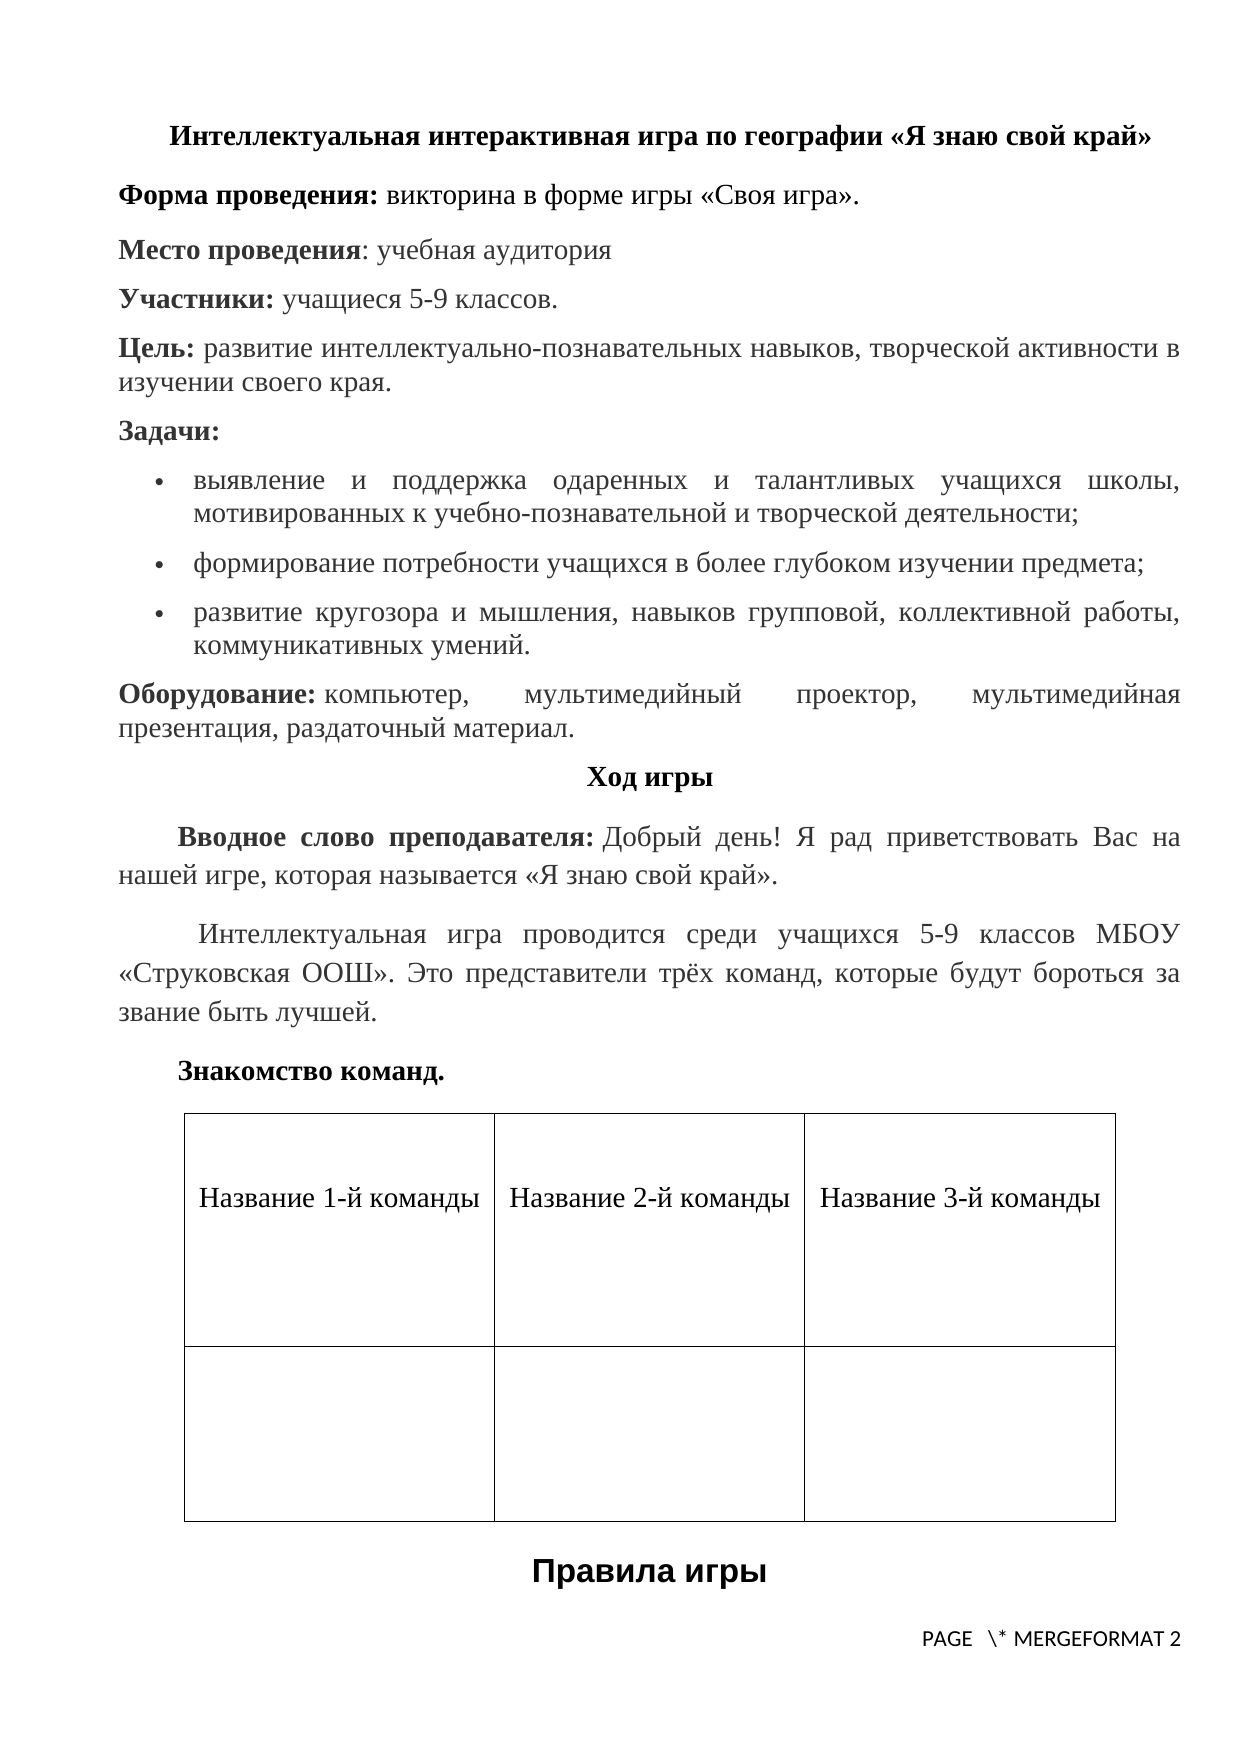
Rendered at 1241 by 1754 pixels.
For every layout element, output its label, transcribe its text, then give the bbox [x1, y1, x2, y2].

text Ход игры [118, 759, 1181, 793]
table_header Название 2-й команды [495, 1114, 804, 1346]
list формирование потребности учащихся в более глубоком изучении предмета; [156, 545, 1181, 578]
text Участники: учащиеся 5-9 классов. [118, 281, 1181, 314]
list развитие кругозора и мышления, навыков групповой, коллективной работы, коммуникативных умений. [156, 594, 1181, 661]
text Место проведения: учебная аудитория [118, 232, 1181, 265]
table_cell [495, 1347, 804, 1521]
list выявление и поддержка одаренных и талантливых учащихся школы, мотивированных к учебно-познавательной и творческой деятельности; [156, 462, 1181, 529]
text Интеллектуальная интерактивная игра по географии «Я знаю свой край» [118, 118, 1181, 152]
text Цель: развитие интеллектуально-познавательных навыков, творческой активности в изучении своего края. [118, 330, 1181, 397]
text Интеллектуальная игра проводится среди учащихся 5-9 классов МБОУ «Струковская ООШ». Это представители трёх команд, которые будут бороться за звание быть лучшей. [118, 989, 1181, 1027]
table_cell [805, 1347, 1115, 1521]
table_header Название 3-й команды [805, 1114, 1115, 1346]
text Правила игры [118, 1551, 1181, 1590]
text Задачи: [118, 413, 1181, 446]
text Вводное слово преподавателя: Добрый день! Я рад приветствовать Вас на нашей игре, которая называется «Я знаю свой край». [118, 819, 1181, 891]
table_header Название 1-й команды [185, 1114, 494, 1346]
text Оборудование: компьютер, мультимедийный проектор, мультимедийная презентация, раздаточный материал. [118, 677, 1181, 744]
text Форма проведения: викторина в форме игры «Своя игра». [118, 177, 1181, 211]
table_cell [185, 1347, 494, 1521]
text Интеллектуальная игра проводится среди учащихся 5-9 классов МБОУ «Струковская ООШ». Это представители трёх команд, которые будут бороться за звание быть лучшей. [118, 917, 1181, 955]
text Знакомство команд. [118, 1053, 1181, 1087]
